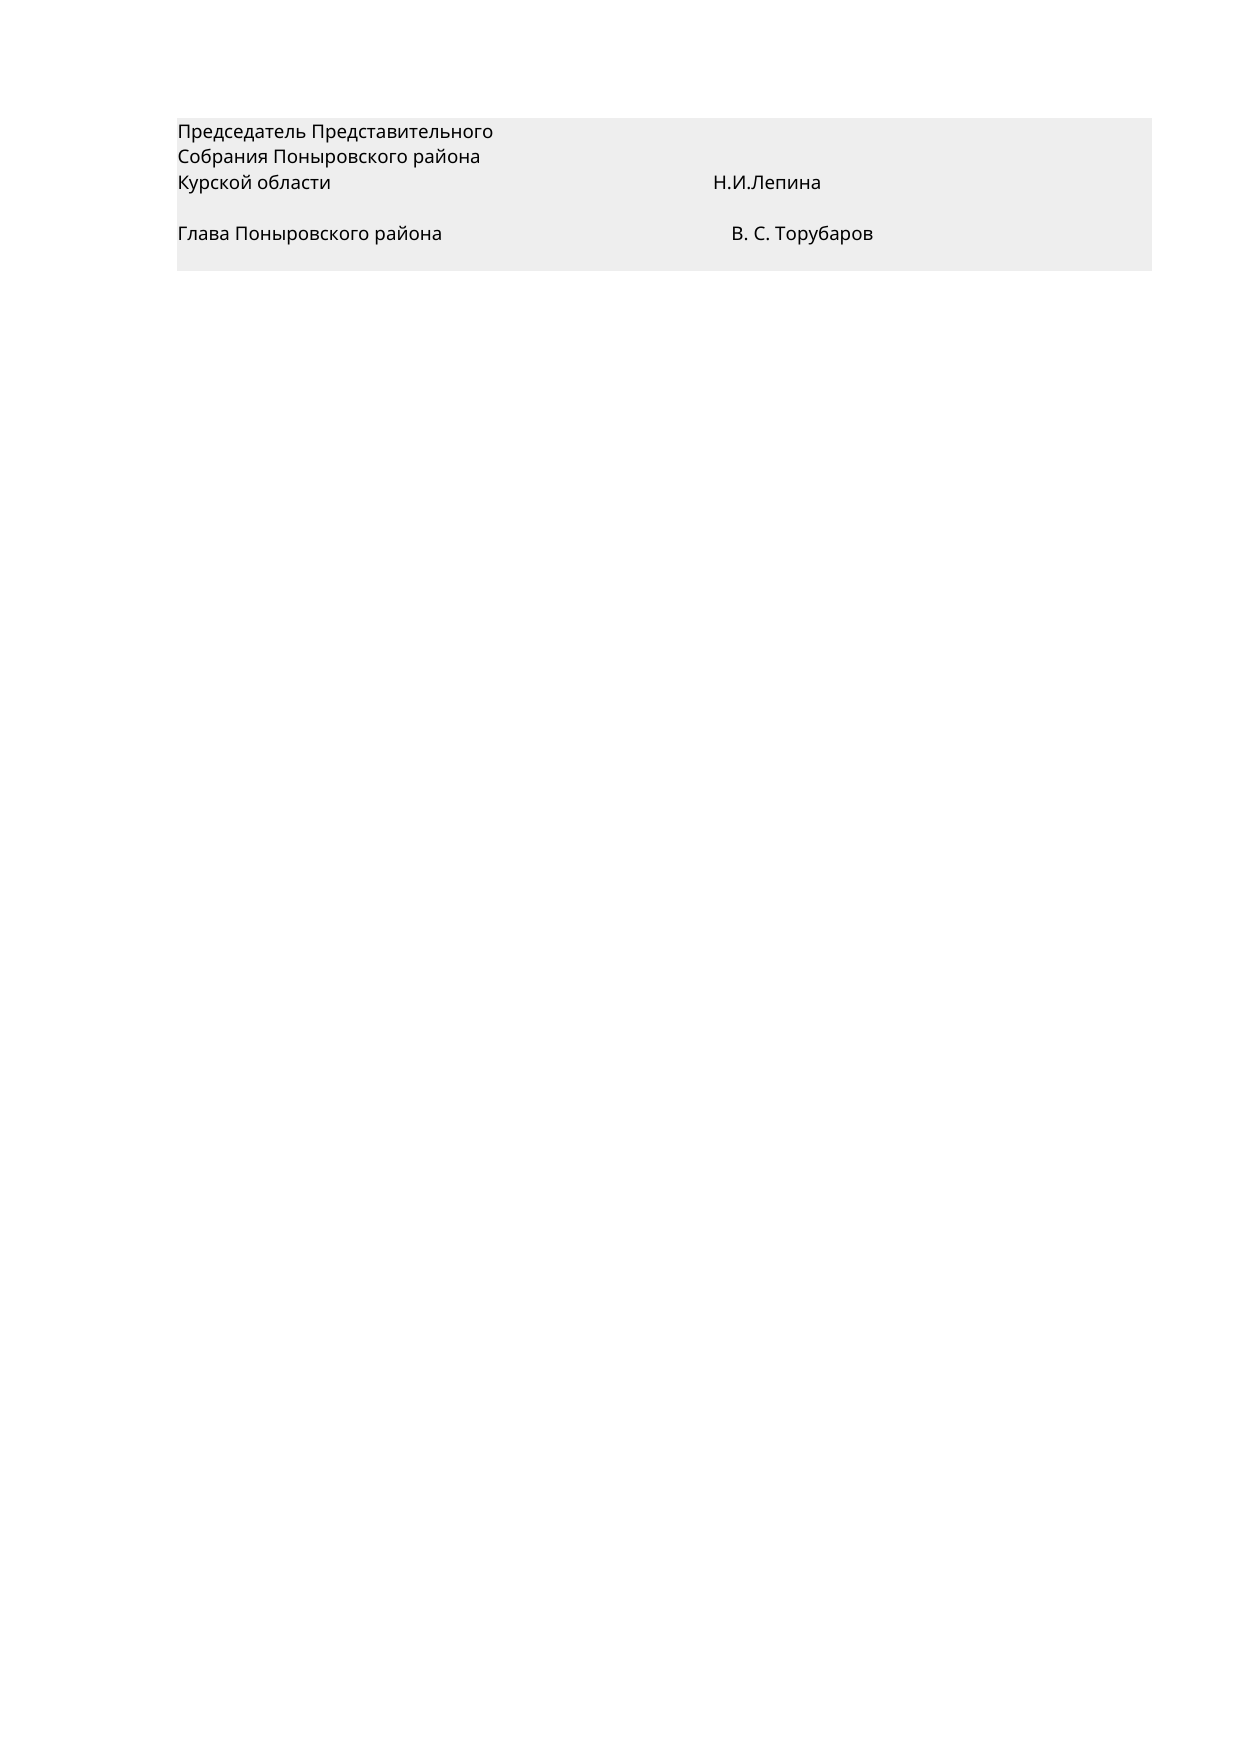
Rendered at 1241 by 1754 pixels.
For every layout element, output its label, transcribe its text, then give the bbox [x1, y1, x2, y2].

text Глава Поныровского района В. С. Торубаров [177, 220, 1152, 246]
text Собрания Поныровского района [177, 144, 1152, 169]
text Курской области Н.И.Лепина [177, 169, 1152, 195]
text Председатель Представительного [177, 118, 1152, 144]
